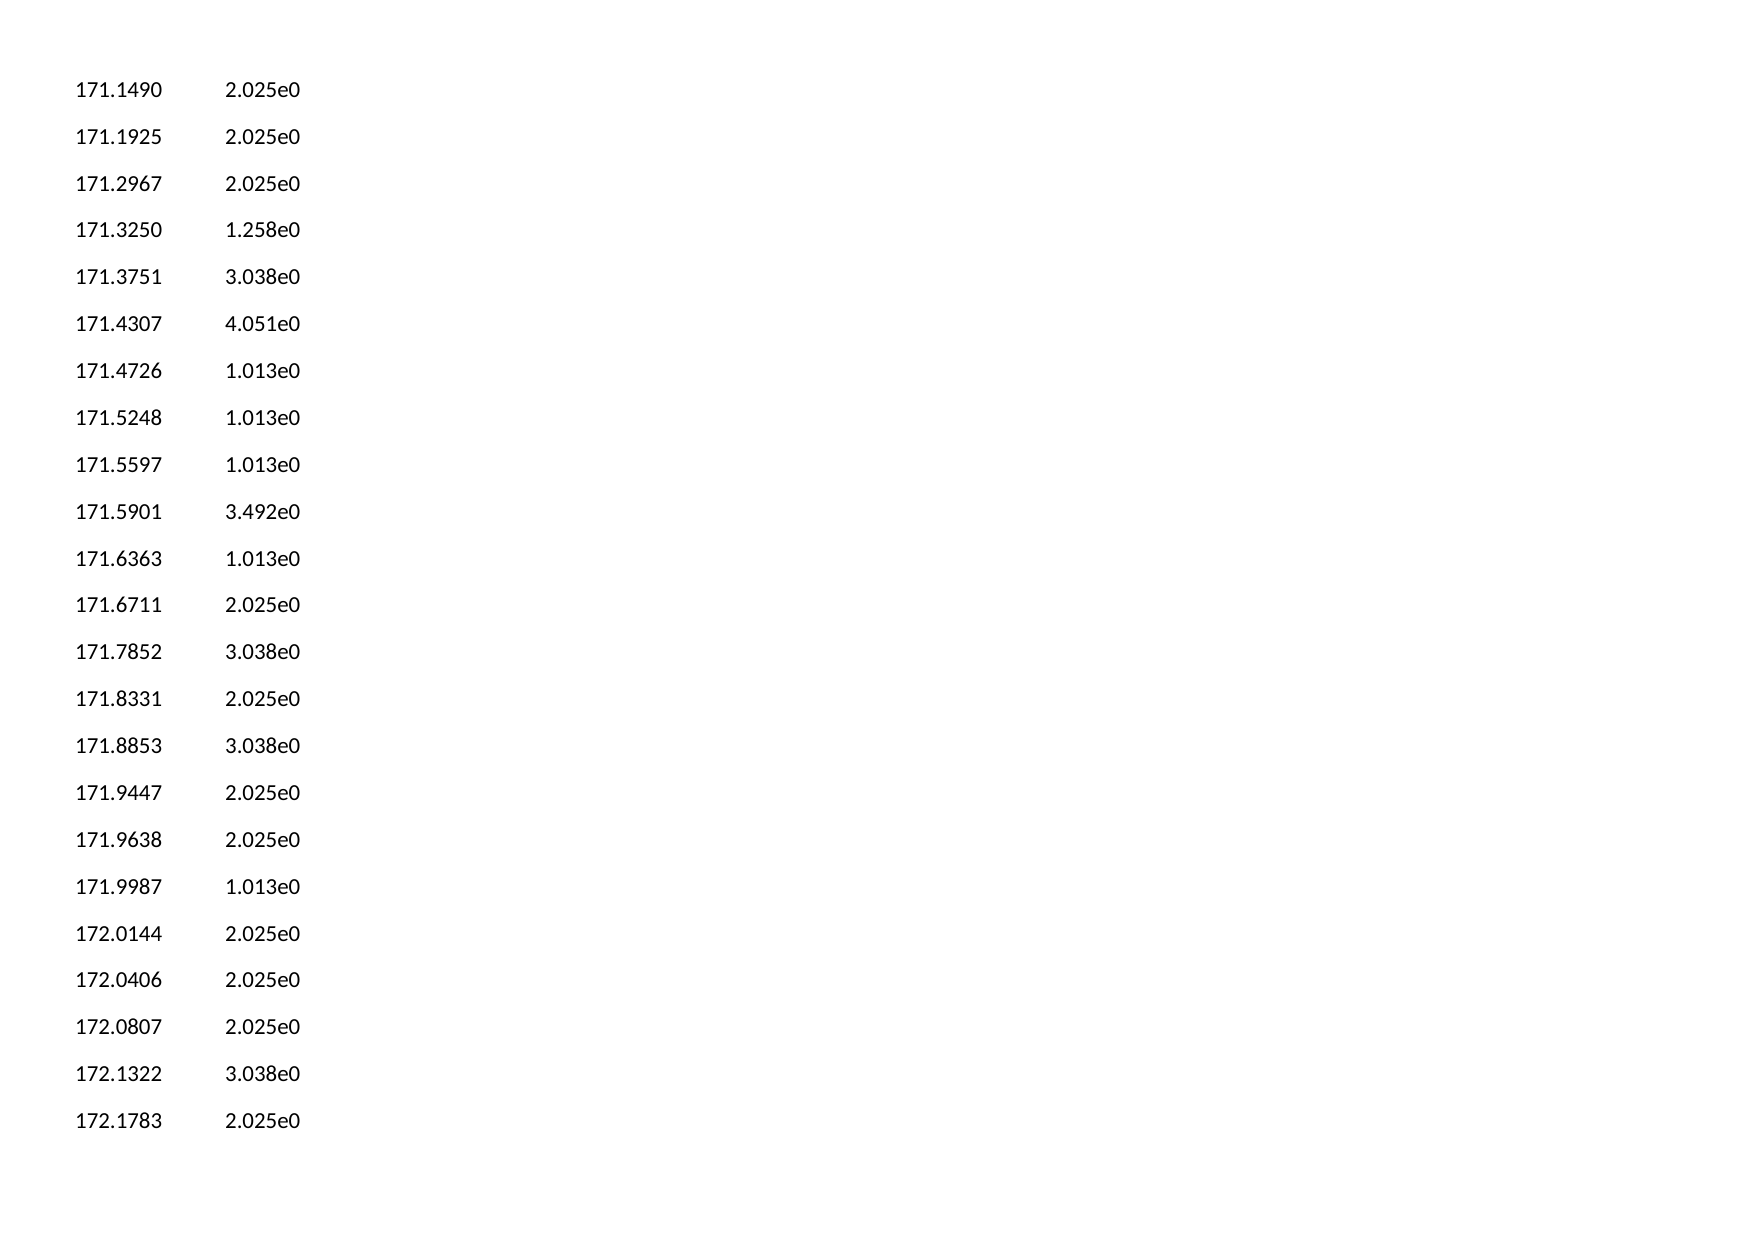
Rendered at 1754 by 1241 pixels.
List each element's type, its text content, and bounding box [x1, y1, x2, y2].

text 171.3751 3.038e0 [75, 262, 1679, 291]
text 171.1490 2.025e0 [75, 75, 1679, 103]
text 171.2967 2.025e0 [75, 169, 1679, 197]
text 171.8853 3.038e0 [75, 731, 1679, 759]
text 172.1783 2.025e0 [75, 1106, 1679, 1134]
text 171.6363 1.013e0 [75, 544, 1679, 572]
text 172.0406 2.025e0 [75, 966, 1679, 994]
text 171.9447 2.025e0 [75, 778, 1679, 806]
text 171.4307 4.051e0 [75, 309, 1679, 337]
text 171.1925 2.025e0 [75, 122, 1679, 150]
text 171.5901 3.492e0 [75, 497, 1679, 525]
text 171.4726 1.013e0 [75, 356, 1679, 384]
text 172.1322 3.038e0 [75, 1059, 1679, 1087]
text 171.9638 2.025e0 [75, 825, 1679, 853]
text 171.6711 2.025e0 [75, 591, 1679, 619]
text 171.8331 2.025e0 [75, 684, 1679, 712]
text 171.9987 1.013e0 [75, 872, 1679, 900]
text 171.3250 1.258e0 [75, 216, 1679, 244]
text 172.0144 2.025e0 [75, 919, 1679, 947]
text 172.0807 2.025e0 [75, 1012, 1679, 1041]
text 171.5597 1.013e0 [75, 450, 1679, 478]
text 171.7852 3.038e0 [75, 637, 1679, 666]
text 171.5248 1.013e0 [75, 403, 1679, 431]
